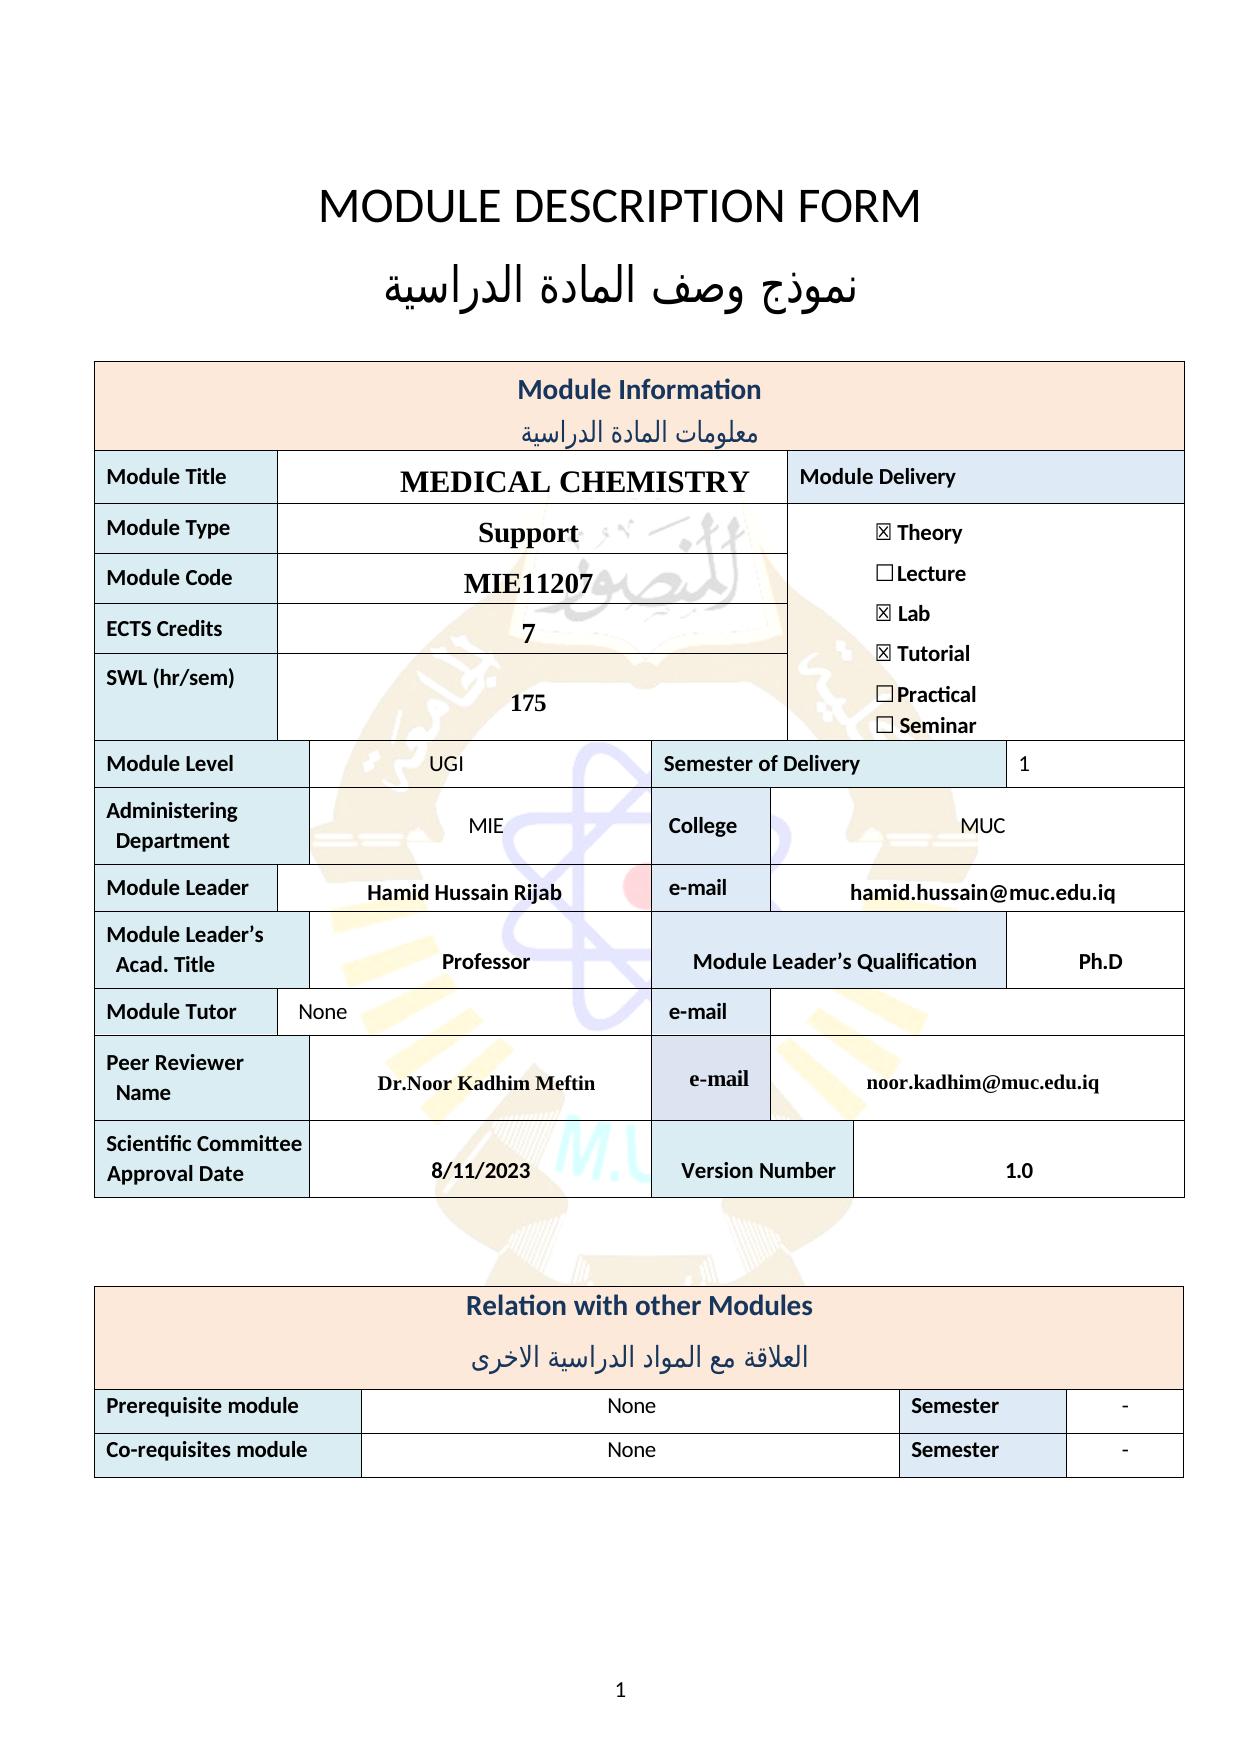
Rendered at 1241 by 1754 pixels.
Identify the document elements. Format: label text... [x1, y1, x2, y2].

table_cell Support [278, 504, 787, 553]
text نموذج وصف المادة الدراسية [316, 256, 925, 313]
table_cell ECTS Credits [95, 604, 277, 653]
table_cell Peer Reviewer Name [95, 1036, 309, 1120]
table_cell MIE11207 [278, 554, 787, 603]
table_cell None [362, 1434, 899, 1477]
table_header Relation with other Modules العلاقة مع المواد الدراسية الاخرى [95, 1287, 1183, 1389]
table_cell 8/11/2023 [310, 1121, 651, 1197]
text MODULE DESCRIPTION FORM [316, 175, 924, 234]
table_cell Module Leader [95, 865, 277, 911]
table_cell College [652, 788, 770, 864]
table_cell Dr.Noor Kadhim Meftin [310, 1036, 651, 1120]
table_cell Prerequisite module [95, 1390, 361, 1433]
table_cell UGI [310, 741, 651, 787]
table_header Module Information معلومات المادة الدراسية [95, 362, 1184, 450]
table_cell 7 [278, 604, 787, 653]
table_cell Administering Department [95, 788, 309, 864]
table_cell hamid.hussain@muc.edu.iq [771, 865, 1184, 911]
table_cell SWL (hr/sem) [95, 654, 277, 740]
table_cell MUC [771, 788, 1184, 864]
table_cell Module Type [95, 504, 277, 553]
table_cell Module Delivery [788, 451, 1184, 503]
table_cell Scientific Committee Approval Date [95, 1121, 309, 1197]
table_cell Module Leader’s Acad. Title [95, 912, 309, 988]
table_cell Module Tutor [95, 989, 277, 1034]
table_cell 175 [278, 654, 787, 740]
table_cell Module Level [95, 741, 309, 787]
table_cell 1.0 [854, 1121, 1184, 1197]
table_cell Version Number [652, 1121, 853, 1197]
table_cell Co-requisites module [95, 1434, 361, 1477]
table_cell Semester [900, 1390, 1066, 1433]
table_cell e-mail [652, 989, 770, 1034]
table_cell Hamid Hussain Rijab [278, 865, 651, 911]
table_cell - [1067, 1390, 1183, 1433]
table_cell [771, 989, 1184, 1034]
table_cell Module Leader’s Qualification [652, 912, 1006, 988]
table_cell Ph.D [1007, 912, 1184, 988]
table_cell Module Code [95, 554, 277, 603]
table_cell e-mail [652, 865, 770, 911]
table_cell None [362, 1390, 899, 1433]
table_cell Semester of Delivery [652, 741, 1006, 787]
table_cell Semester [900, 1434, 1066, 1477]
table_cell 1 [1007, 741, 1184, 787]
table_cell - [1067, 1434, 1183, 1477]
table_cell Professor [310, 912, 651, 988]
table_cell ☒ Theory Lecture ☒ Lab ☒ Tutorial Practical Seminar [788, 504, 1184, 740]
table_cell MIE [310, 788, 651, 864]
table_cell noor.kadhim@muc.edu.iq [771, 1036, 1184, 1120]
table_cell e-mail [652, 1036, 770, 1120]
table_cell None [278, 989, 651, 1034]
table_cell MEDICAL CHEMISTRY [278, 451, 787, 503]
table_cell Module Title [95, 451, 277, 503]
